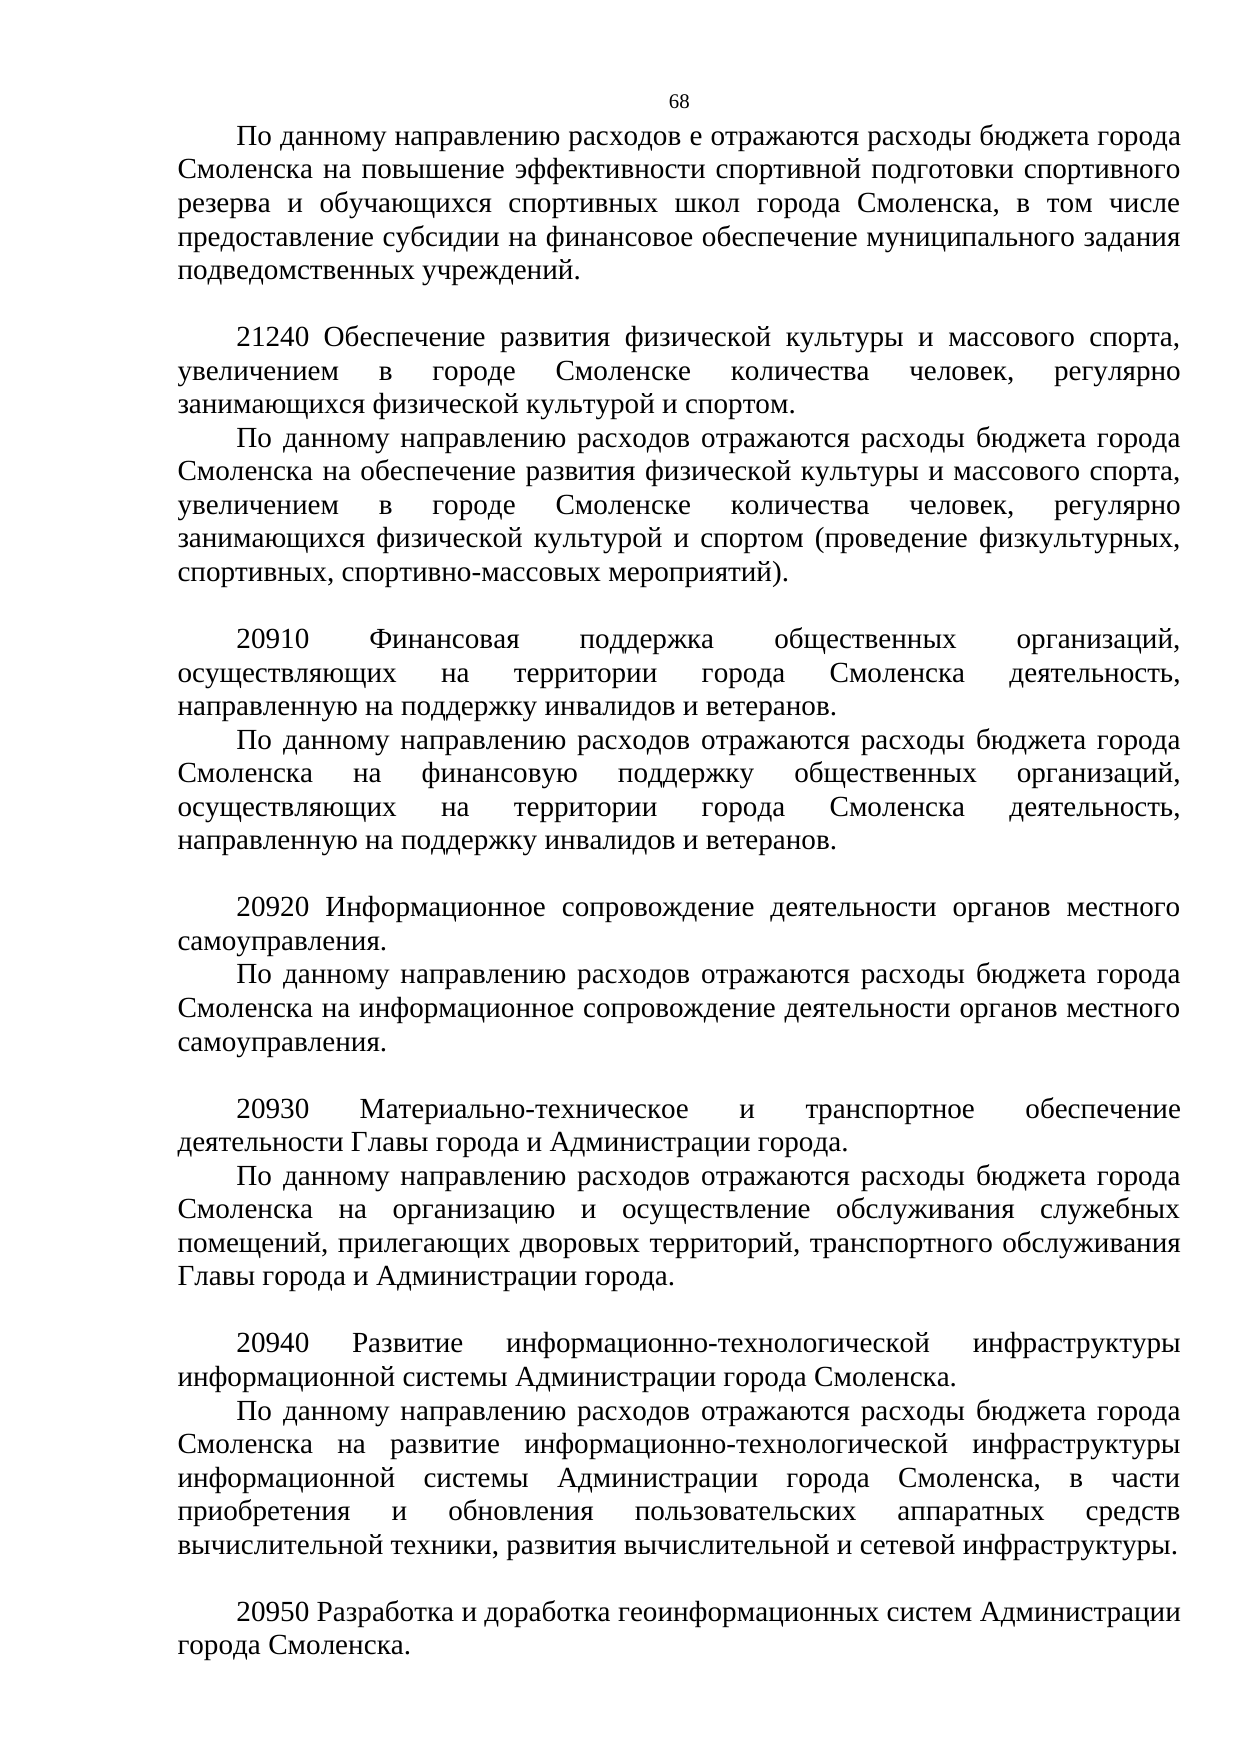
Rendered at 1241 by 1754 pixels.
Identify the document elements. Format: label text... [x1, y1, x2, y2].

text 20910 Финансовая поддержка общественных организаций, осуществляющих на территории города Смоленска деятельность, направленную на поддержку инвалидов и ветеранов. [177, 621, 1181, 722]
text По данному направлению расходов отражаются расходы бюджета города Смоленска на финансовую поддержку общественных организаций, осуществляющих на территории города Смоленска деятельность, направленную на поддержку инвалидов и ветеранов. [177, 722, 1181, 856]
text 20950 Разработка и доработка геоинформационных систем Администрации города Смоленска. [177, 1594, 1181, 1661]
text 20920 Информационное сопровождение деятельности органов местного самоуправления. [177, 889, 1181, 957]
text По данному направлению расходов е отражаются расходы бюджета города Смоленска на повышение эффективности спортивной подготовки спортивного резерва и обучающихся спортивных школ города Смоленска, в том числе предоставление субсидии на финансовое обеспечение муниципального задания подведомственных учреждений. [177, 118, 1181, 286]
text 20940 Развитие информационно-технологической инфраструктуры информационной системы Администрации города Смоленска. [177, 1326, 1181, 1393]
text По данному направлению расходов отражаются расходы бюджета города Смоленска на развитие информационно-технологической инфраструктуры информационной системы Администрации города Смоленска, в части приобретения и обновления пользовательских аппаратных средств вычислительной техники, развития вычислительной и сетевой инфраструктуры. [177, 1393, 1181, 1560]
text 21240 Обеспечение развития физической культуры и массового спорта, увеличением в городе Смоленске количества человек, регулярно занимающихся физической культурой и спортом. [177, 319, 1181, 420]
text По данному направлению расходов отражаются расходы бюджета города Смоленска на информационное сопровождение деятельности органов местного самоуправления. [177, 957, 1181, 1057]
text По данному направлению расходов отражаются расходы бюджета города Смоленска на обеспечение развития физической культуры и массового спорта, увеличением в городе Смоленске количества человек, регулярно занимающихся физической культурой и спортом (проведение физкультурных, спортивных, спортивно-массовых мероприятий). [177, 420, 1181, 588]
text По данному направлению расходов отражаются расходы бюджета города Смоленска на организацию и осуществление обслуживания служебных помещений, прилегающих дворовых территорий, транспортного обслуживания Главы города и Администрации города. [177, 1158, 1181, 1292]
text 20930 Материально-техническое и транспортное обеспечение деятельности Главы города и Администрации города. [177, 1091, 1181, 1158]
